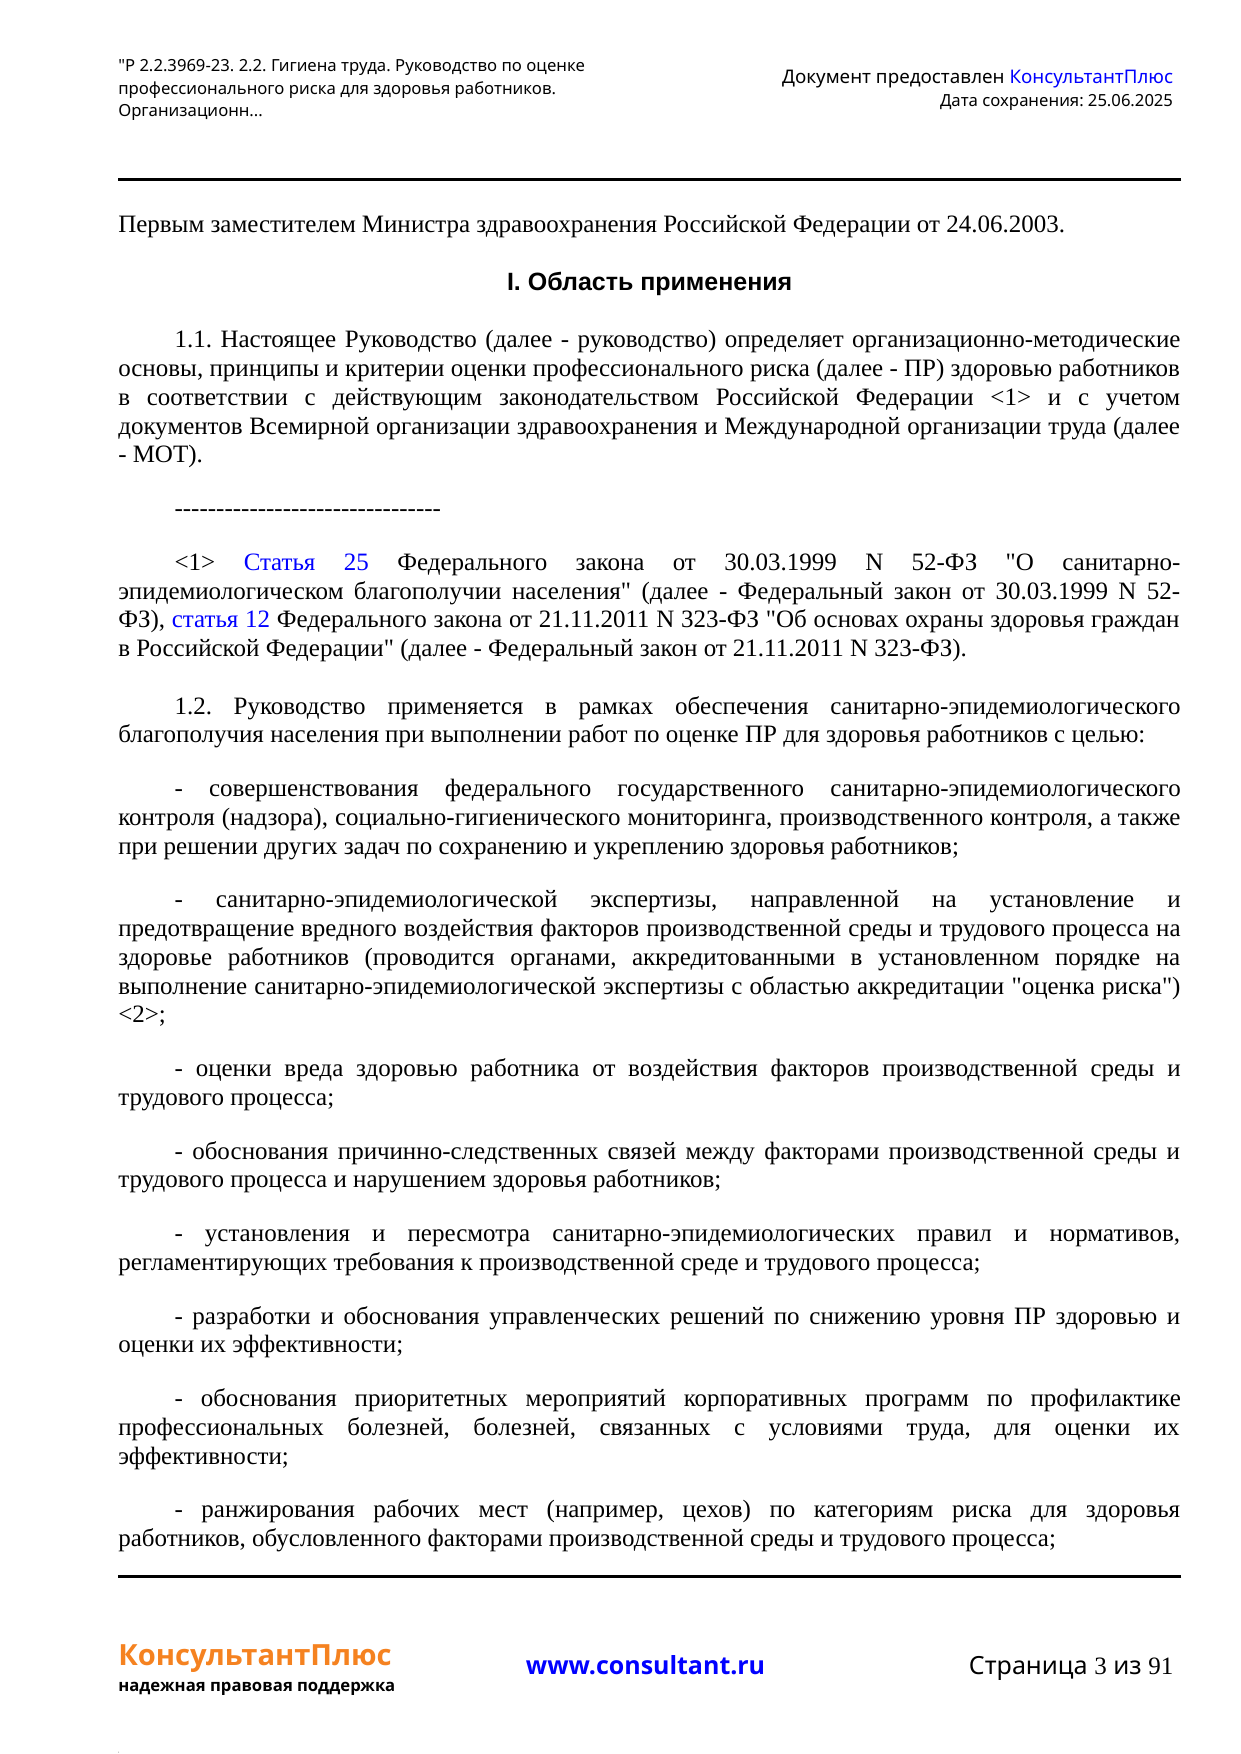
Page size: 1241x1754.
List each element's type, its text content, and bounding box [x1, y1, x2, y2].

text - установления и пересмотра санитарно-эпидемиологических правил и нормативов, регламентирующих требования к производственной среде и трудового процесса; [118, 1218, 1181, 1276]
text - оценки вреда здоровью работника от воздействия факторов производственной среды и трудового процесса; [118, 1053, 1181, 1111]
text 1.2. Руководство применяется в рамках обеспечения санитарно-эпидемиологического благополучия населения при выполнении работ по оценке ПР для здоровья работников с целью: [118, 691, 1181, 748]
text <1> Статья 25 Федерального закона от 30.03.1999 N 52-ФЗ "О санитарно-эпидемиологическом благополучии населения" (далее - Федеральный закон от 30.03.1999 N 52-ФЗ), статья 12 Федерального закона от 21.11.2011 N 323-ФЗ "Об основах охраны здоровья граждан в Российской Федерации" (далее - Федеральный закон от 21.11.2011 N 323-ФЗ). [118, 547, 1181, 662]
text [118, 209, 1181, 238]
text - санитарно-эпидемиологической экспертизы, направленной на установление и предотвращение вредного воздействия факторов производственной среды и трудового процесса на здоровье работников (проводится органами, аккредитованными в установленном порядке на выполнение санитарно-эпидемиологической экспертизы с областью аккредитации "оценка риска") <2>; [118, 884, 1181, 1028]
text - обоснования приоритетных мероприятий корпоративных программ по профилактике профессиональных болезней, болезней, связанных с условиями труда, для оценки их эффективности; [118, 1383, 1181, 1469]
text -------------------------------- [118, 493, 1181, 522]
text - совершенствования федерального государственного санитарно-эпидемиологического контроля (надзора), социально-гигиенического мониторинга, производственного контроля, а также при решении других задач по сохранению и укреплению здоровья работников; [118, 773, 1181, 859]
text - разработки и обоснования управленческих решений по снижению уровня ПР здоровью и оценки их эффективности; [118, 1301, 1181, 1358]
text - ранжирования рабочих мест (например, цехов) по категориям риска для здоровья работников, обусловленного факторами производственной среды и трудового процесса; [118, 1494, 1181, 1552]
text - обоснования причинно-следственных связей между факторами производственной среды и трудового процесса и нарушением здоровья работников; [118, 1136, 1181, 1193]
text 1.1. Настоящее Руководство (далее - руководство) определяет организационно-методические основы, принципы и критерии оценки профессионального риска (далее - ПР) здоровью работников в соответствии с действующим законодательством Российской Федерации <1> и с учетом документов Всемирной организации здравоохранения и Международной организации труда (далее - МОТ). [118, 324, 1181, 468]
title I. Область применения [118, 267, 1181, 296]
